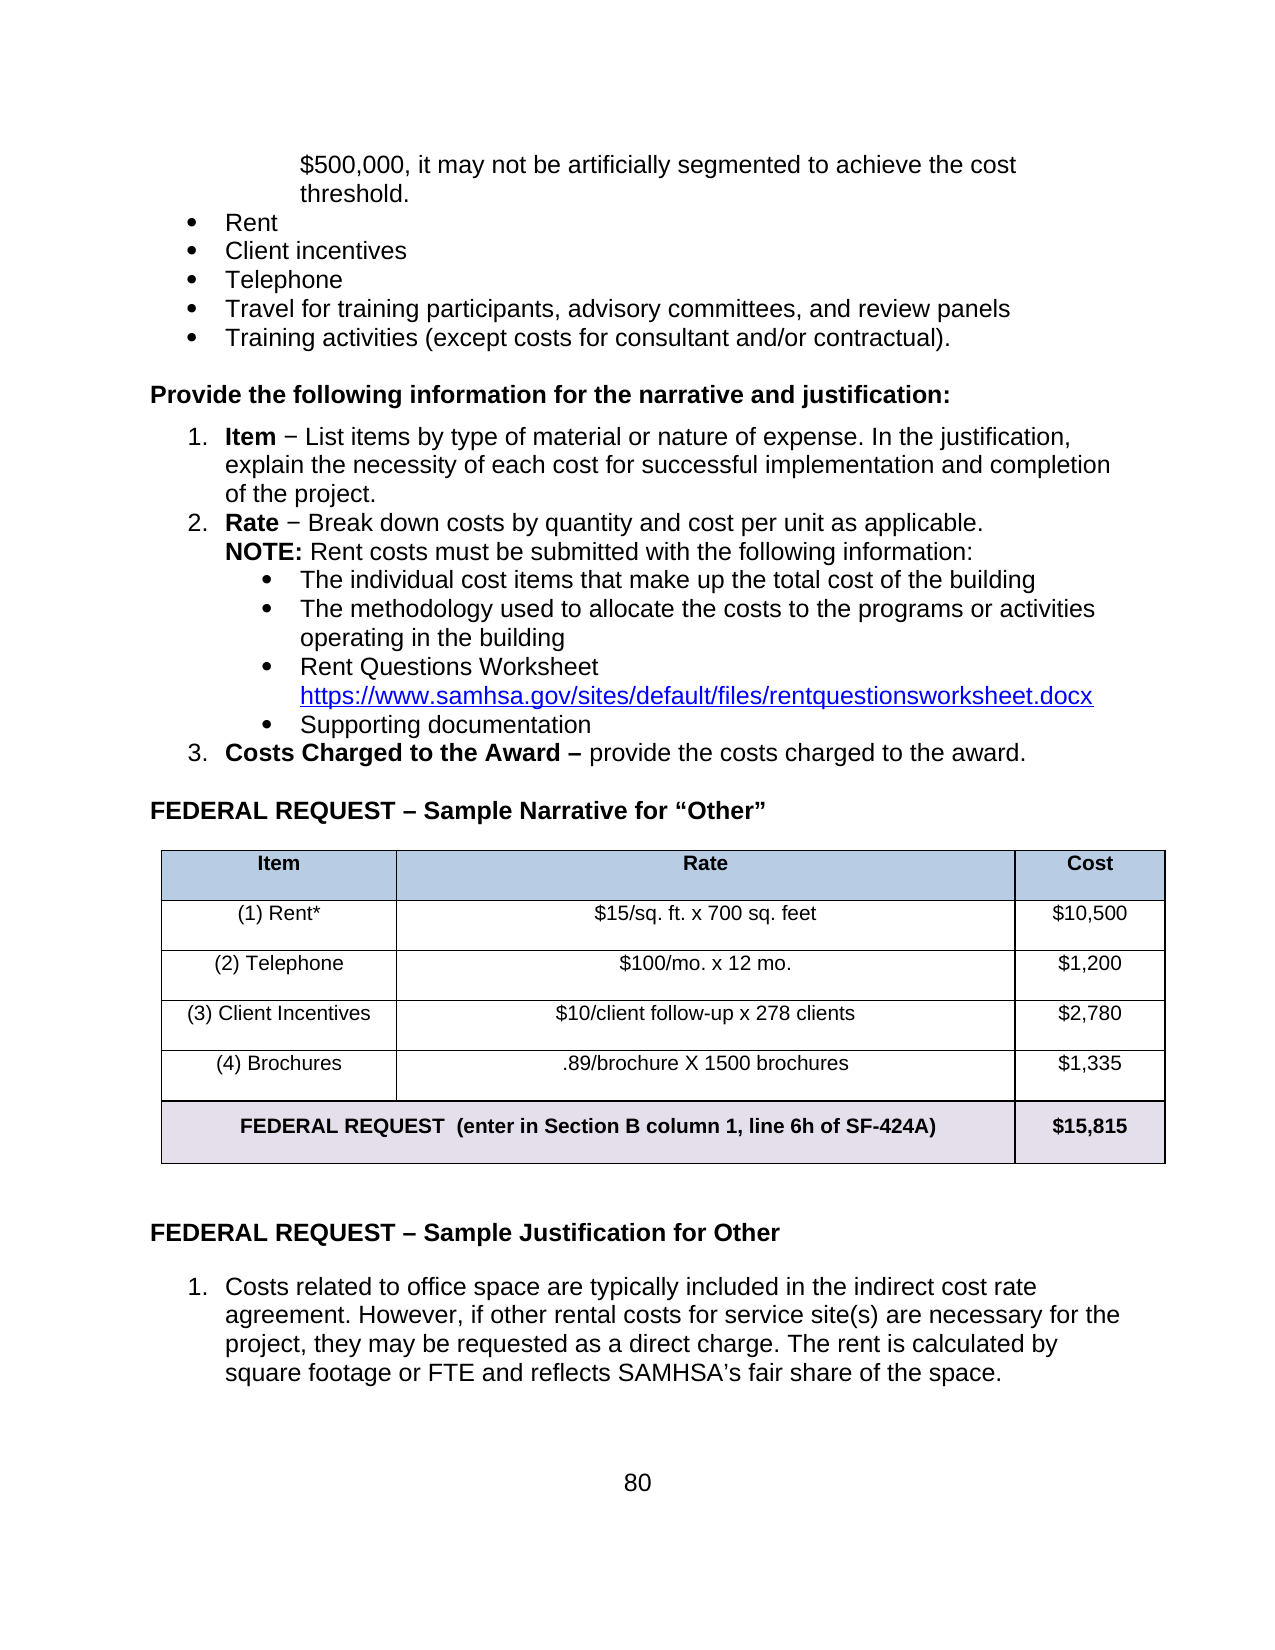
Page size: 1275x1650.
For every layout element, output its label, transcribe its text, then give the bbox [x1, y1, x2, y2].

list The methodology used to allocate the costs to the programs or activities operating in the building [262, 594, 1125, 652]
list The individual cost items that make up the total cost of the building [262, 566, 1125, 594]
table_header FEDERAL REQUEST (enter in Section B column 1, line 6h of SF-424A) [162, 1102, 1014, 1163]
list Travel for training participants, advisory committees, and review panels [187, 294, 1125, 323]
table_cell $2,780 [1016, 1001, 1164, 1050]
table_cell (3) Client Incentives [162, 1001, 396, 1050]
table_header Item [162, 851, 396, 900]
list NOTE: Rent costs must be submitted with the following information: [225, 537, 1125, 566]
list Client incentives [187, 236, 1125, 265]
list Costs Charged to the Award – provide the costs charged to the award. [187, 738, 1125, 767]
table_cell (2) Telephone [162, 951, 396, 1000]
list Costs related to office space are typically included in the indirect cost rate agreement. However, if other rental costs for service site(s) are necessary for the project, they may be requested as a direct charge. The rent is calculated by square footage or FTE and reflects SAMHSA’s fair share of the space. [187, 1272, 1125, 1387]
list Rent [187, 207, 1125, 236]
text Provide the following information for the narrative and justification: [150, 381, 1125, 409]
list Item − List items by type of material or nature of expense. In the justification, explain the necessity of each cost for successful implementation and completion of the project. [187, 422, 1125, 508]
list Rent Questions Worksheet https://www.samhsa.gov/sites/default/files/rentquestionsworksheet.docx [262, 652, 1125, 709]
table_cell $10,500 [1016, 901, 1164, 950]
table_cell (4) Brochures [162, 1051, 396, 1100]
table_cell $1,335 [1016, 1051, 1164, 1100]
list Training activities (except costs for consultant and/or contractual). [187, 323, 1125, 352]
table_header Rate [397, 851, 1014, 900]
table_cell $15/sq. ft. x 700 sq. feet [397, 901, 1014, 950]
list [262, 150, 1125, 207]
text FEDERAL REQUEST – Sample Justification for Other [150, 1218, 1125, 1247]
table_cell (1) Rent* [162, 901, 396, 950]
table_cell $1,200 [1016, 951, 1164, 1000]
list Supporting documentation [262, 709, 1125, 738]
list Rate − Break down costs by quantity and cost per unit as applicable. [187, 508, 1125, 537]
table_header Cost [1016, 851, 1164, 900]
table_header $15,815 [1016, 1102, 1164, 1163]
table_cell $10/client follow-up x 278 clients [397, 1001, 1014, 1050]
text FEDERAL REQUEST – Sample Narrative for “Other” [150, 796, 1125, 825]
table_cell $100/mo. x 12 mo. [397, 951, 1014, 1000]
table_cell .89/brochure X 1500 brochures [397, 1051, 1014, 1100]
list Telephone [187, 265, 1125, 294]
